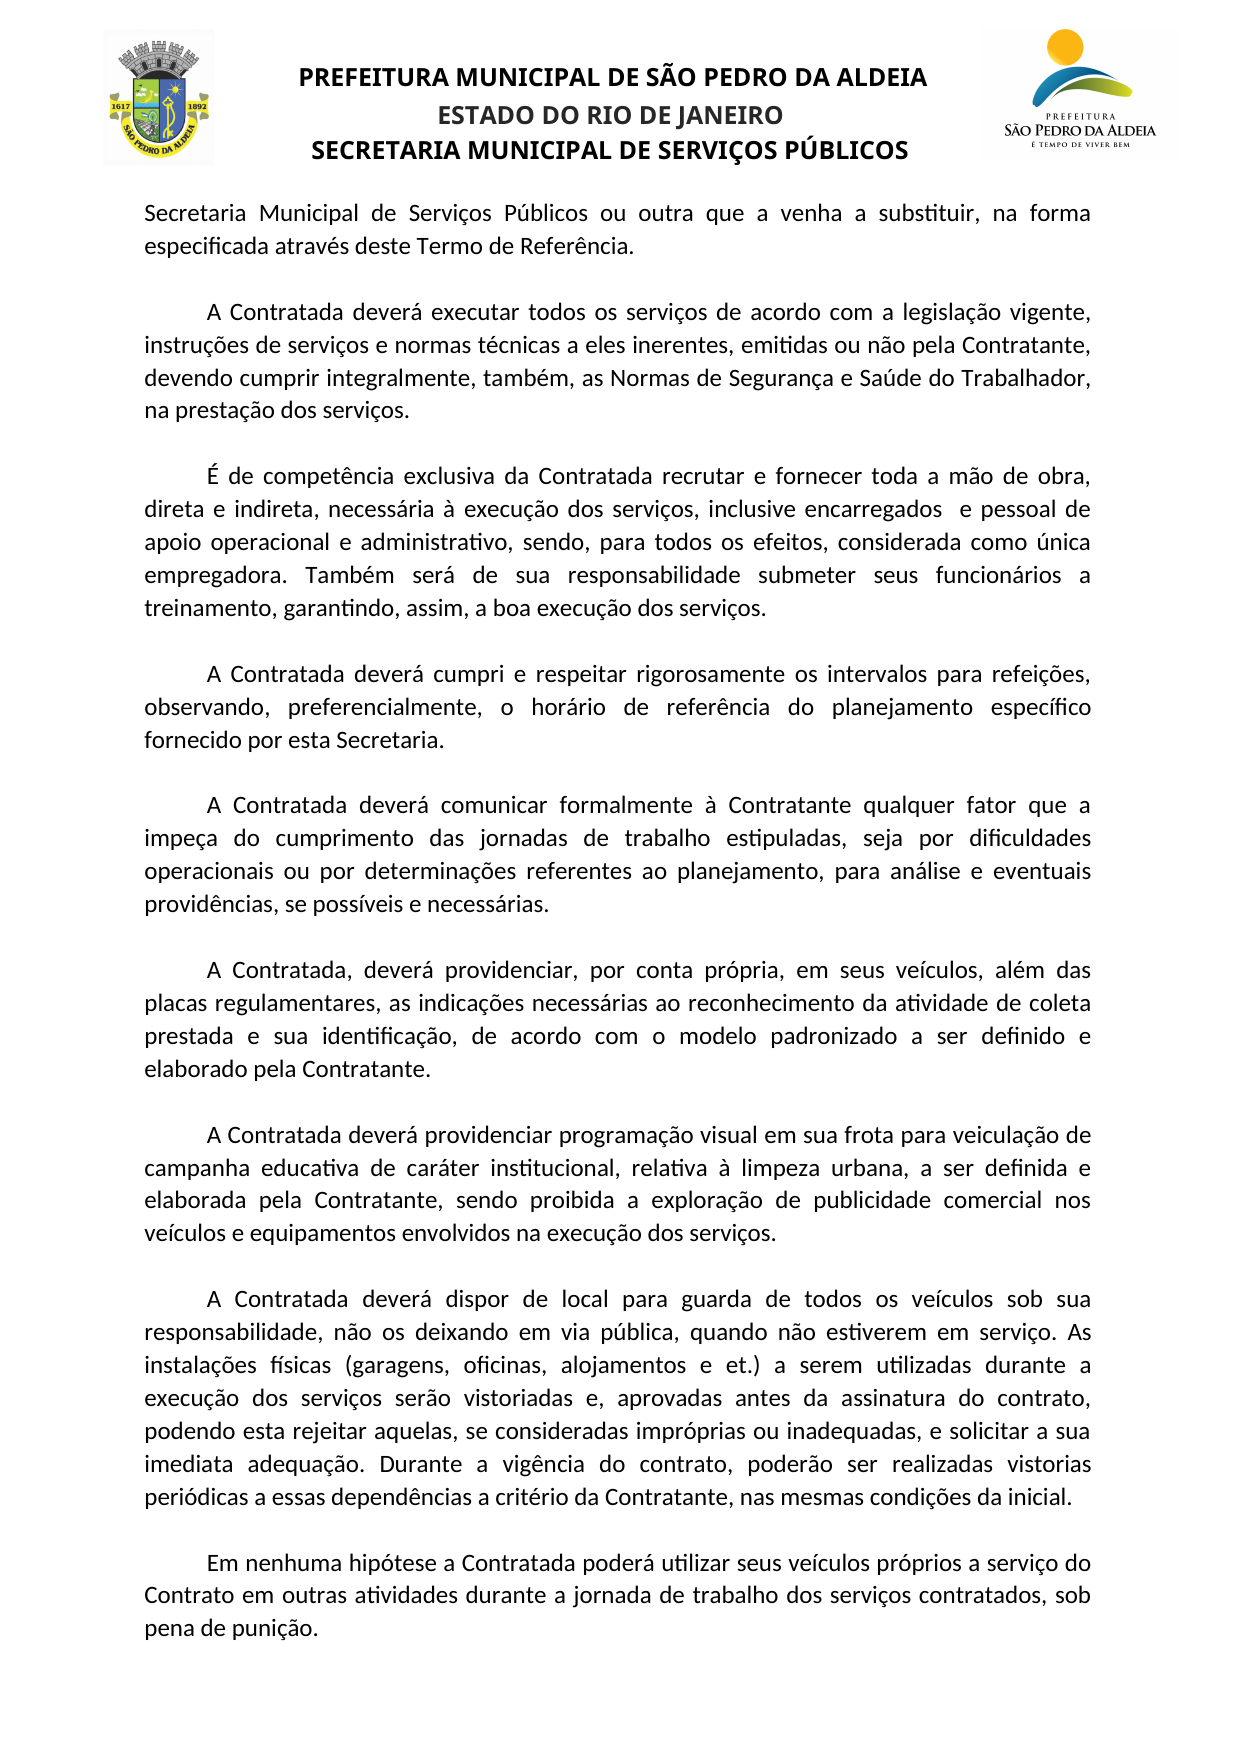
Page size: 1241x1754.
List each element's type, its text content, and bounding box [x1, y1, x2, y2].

text A Contratada deverá cumpri e respeitar rigorosamente os intervalos para refeições, observando, preferencialmente, o horário de referência do planejamento específico fornecido por esta Secretaria. [144, 658, 1093, 754]
text A Contratada, deverá providenciar, por conta própria, em seus veículos, além das placas regulamentares, as indicações necessárias ao reconhecimento da atividade de coleta prestada e sua identificação, de acordo com o modelo padronizado a ser definido e elaborado pela Contratante. [144, 954, 1093, 1083]
text A Contratada deverá comunicar formalmente à Contratante qualquer fator que a impeça do cumprimento das jornadas de trabalho estipuladas, seja por dificuldades operacionais ou por determinações referentes ao planejamento, para análise e eventuais providências, se possíveis e necessárias. [144, 789, 1093, 919]
text Em nenhuma hipótese a Contratada poderá utilizar seus veículos próprios a serviço do Contrato em outras atividades durante a jornada de trabalho dos serviços contratados, sob pena de punição. [144, 1547, 1093, 1643]
picture [979, 27, 1178, 160]
text A Contratada deverá executar todos os serviços de acordo com a legislação vigente, instruções de serviços e normas técnicas a eles inerentes, emitidas ou não pela Contratante, devendo cumprir integralmente, também, as Normas de Segurança e Saúde do Trabalhador, na prestação dos serviços. [144, 296, 1093, 425]
picture [103, 29, 215, 166]
text É de competência exclusiva da Contratada recrutar e fornecer toda a mão de obra, direta e indireta, necessária à execução dos serviços, inclusive encarregados e pessoal de apoio operacional e administrativo, sendo, para todos os efeitos, considerada como única empregadora. Também será de sua responsabilidade submeter seus funcionários a treinamento, garantindo, assim, a boa execução dos serviços. [144, 460, 1093, 623]
text A Contratada deverá providenciar programação visual em sua frota para veiculação de campanha educativa de caráter institucional, relativa à limpeza urbana, a ser definida e elaborada pela Contratante, sendo proibida a exploração de publicidade comercial nos veículos e equipamentos envolvidos na execução dos serviços. [144, 1119, 1093, 1248]
text A Contratada deverá dispor de local para guarda de todos os veículos sob sua responsabilidade, não os deixando em via pública, quando não estiverem em serviço. As instalações físicas (garagens, oficinas, alojamentos e et.) a serem utilizadas durante a execução dos serviços serão vistoriadas e, aprovadas antes da assinatura do contrato, podendo esta rejeitar aquelas, se consideradas impróprias ou inadequadas, e solicitar a sua imediata adequação. Durante a vigência do contrato, poderão ser realizadas vistorias periódicas a essas dependências a critério da Contratante, nas mesmas condições da inicial. [144, 1283, 1093, 1511]
